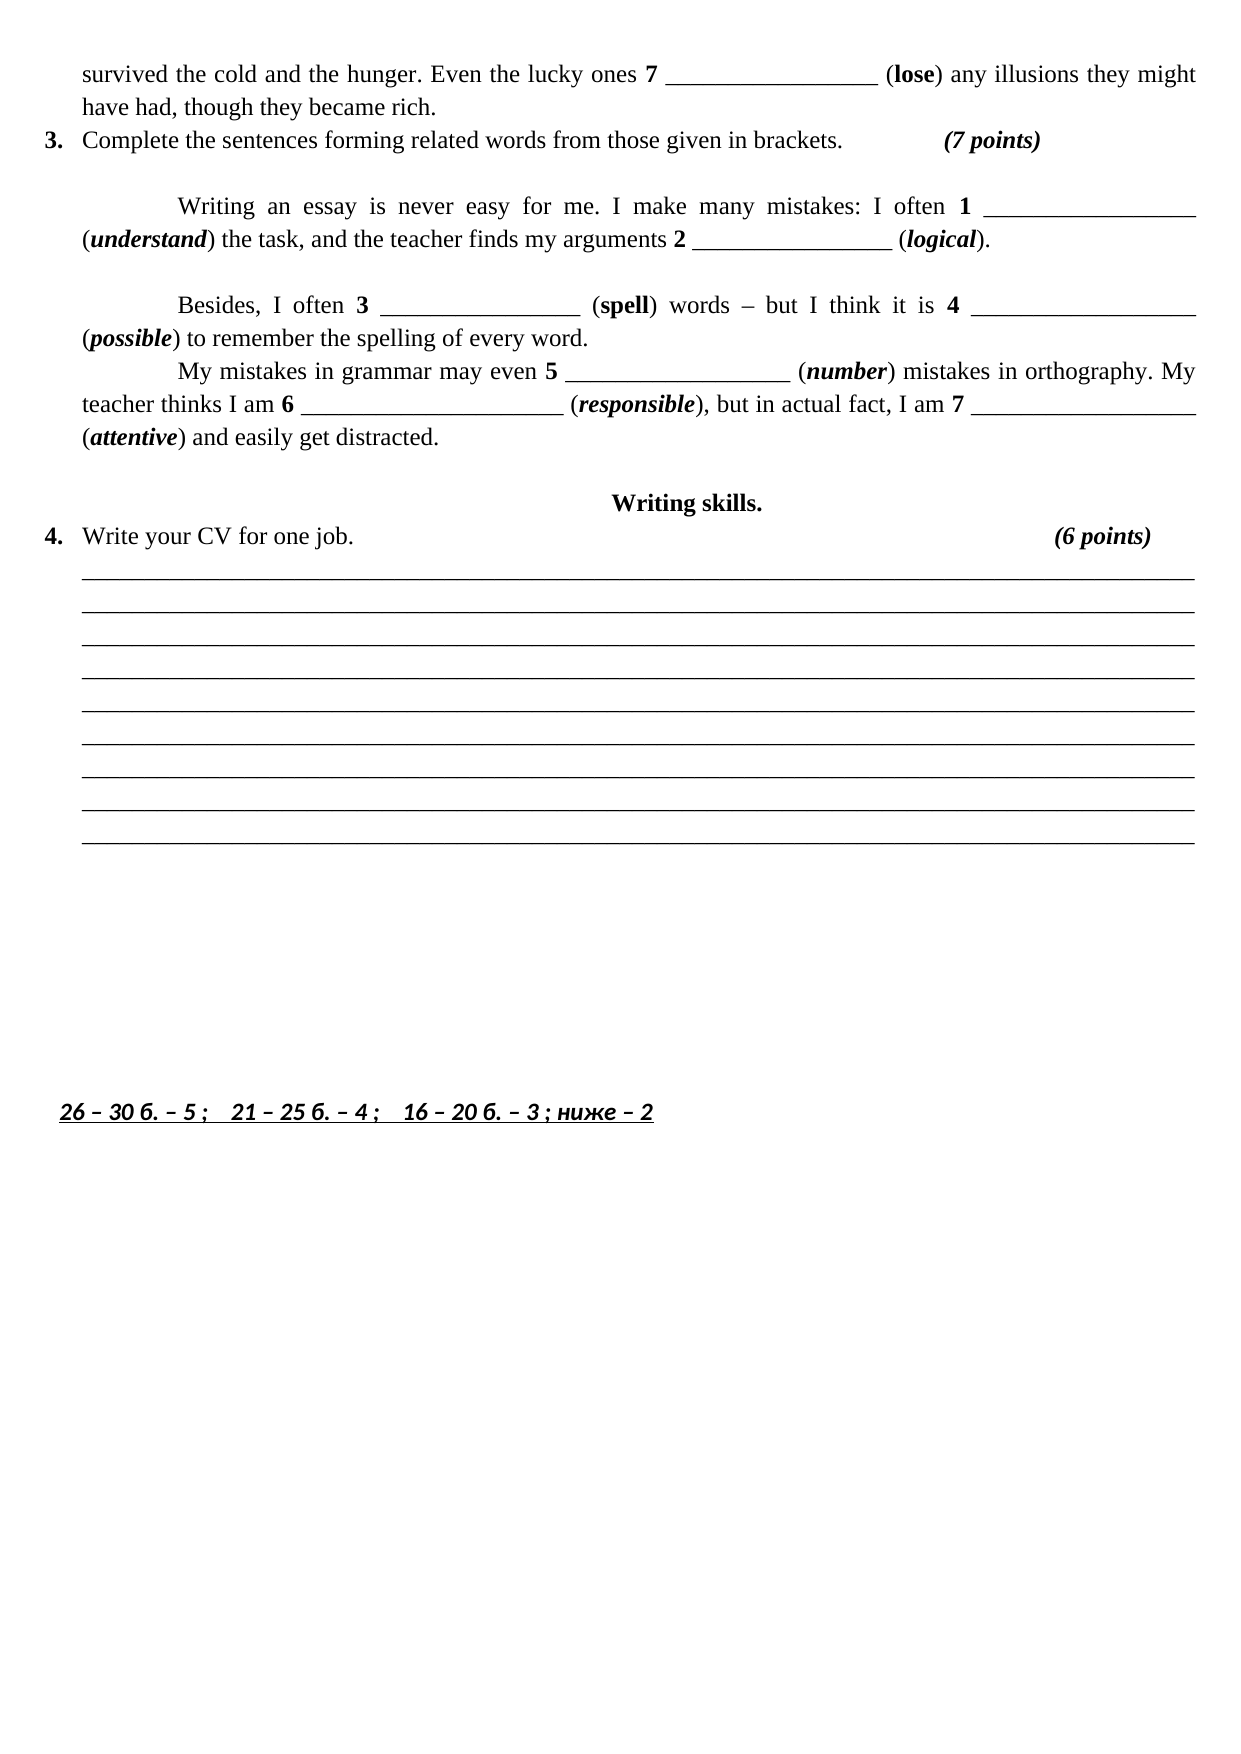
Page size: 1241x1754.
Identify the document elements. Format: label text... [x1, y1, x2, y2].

list Write your CV for one job. (6 points) [44, 521, 1196, 550]
list My mistakes in grammar may even 5 __________________ (number) mistakes in orthography. My teacher thinks I am 6 _____________________ (responsible), but in actual fact, I am 7 __________________ (attentive) and easily get distracted. [82, 356, 1196, 451]
list Complete the sentences forming related words from those given in brackets. (7 points) [44, 125, 1196, 154]
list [82, 59, 1196, 121]
list Writing skills. [82, 488, 1196, 517]
list Writing an essay is never easy for me. I make many mistakes: I often 1 _________________ (understand) the task, and the teacher finds my arguments 2 ________________ (logical). [82, 191, 1196, 253]
list Besides, I often 3 ________________ (spell) words – but I think it is 4 __________________ (possible) to remember the spelling of every word. [82, 290, 1196, 352]
text 26 – 30 б. – 5 ; 21 – 25 б. – 4 ; 16 – 20 б. – 3 ; ниже – 2 [59, 1096, 1196, 1126]
list _________________________________________________________________________________________________________________________________________________________________________________________________________________________________________________________________________________________________________________________________________________________________________________________________________________________________________________________________________________________________________________________________________________________________________________________________________________________________________________________________________________________________________________________________________________________________________________________________________________________________ [82, 554, 1196, 847]
